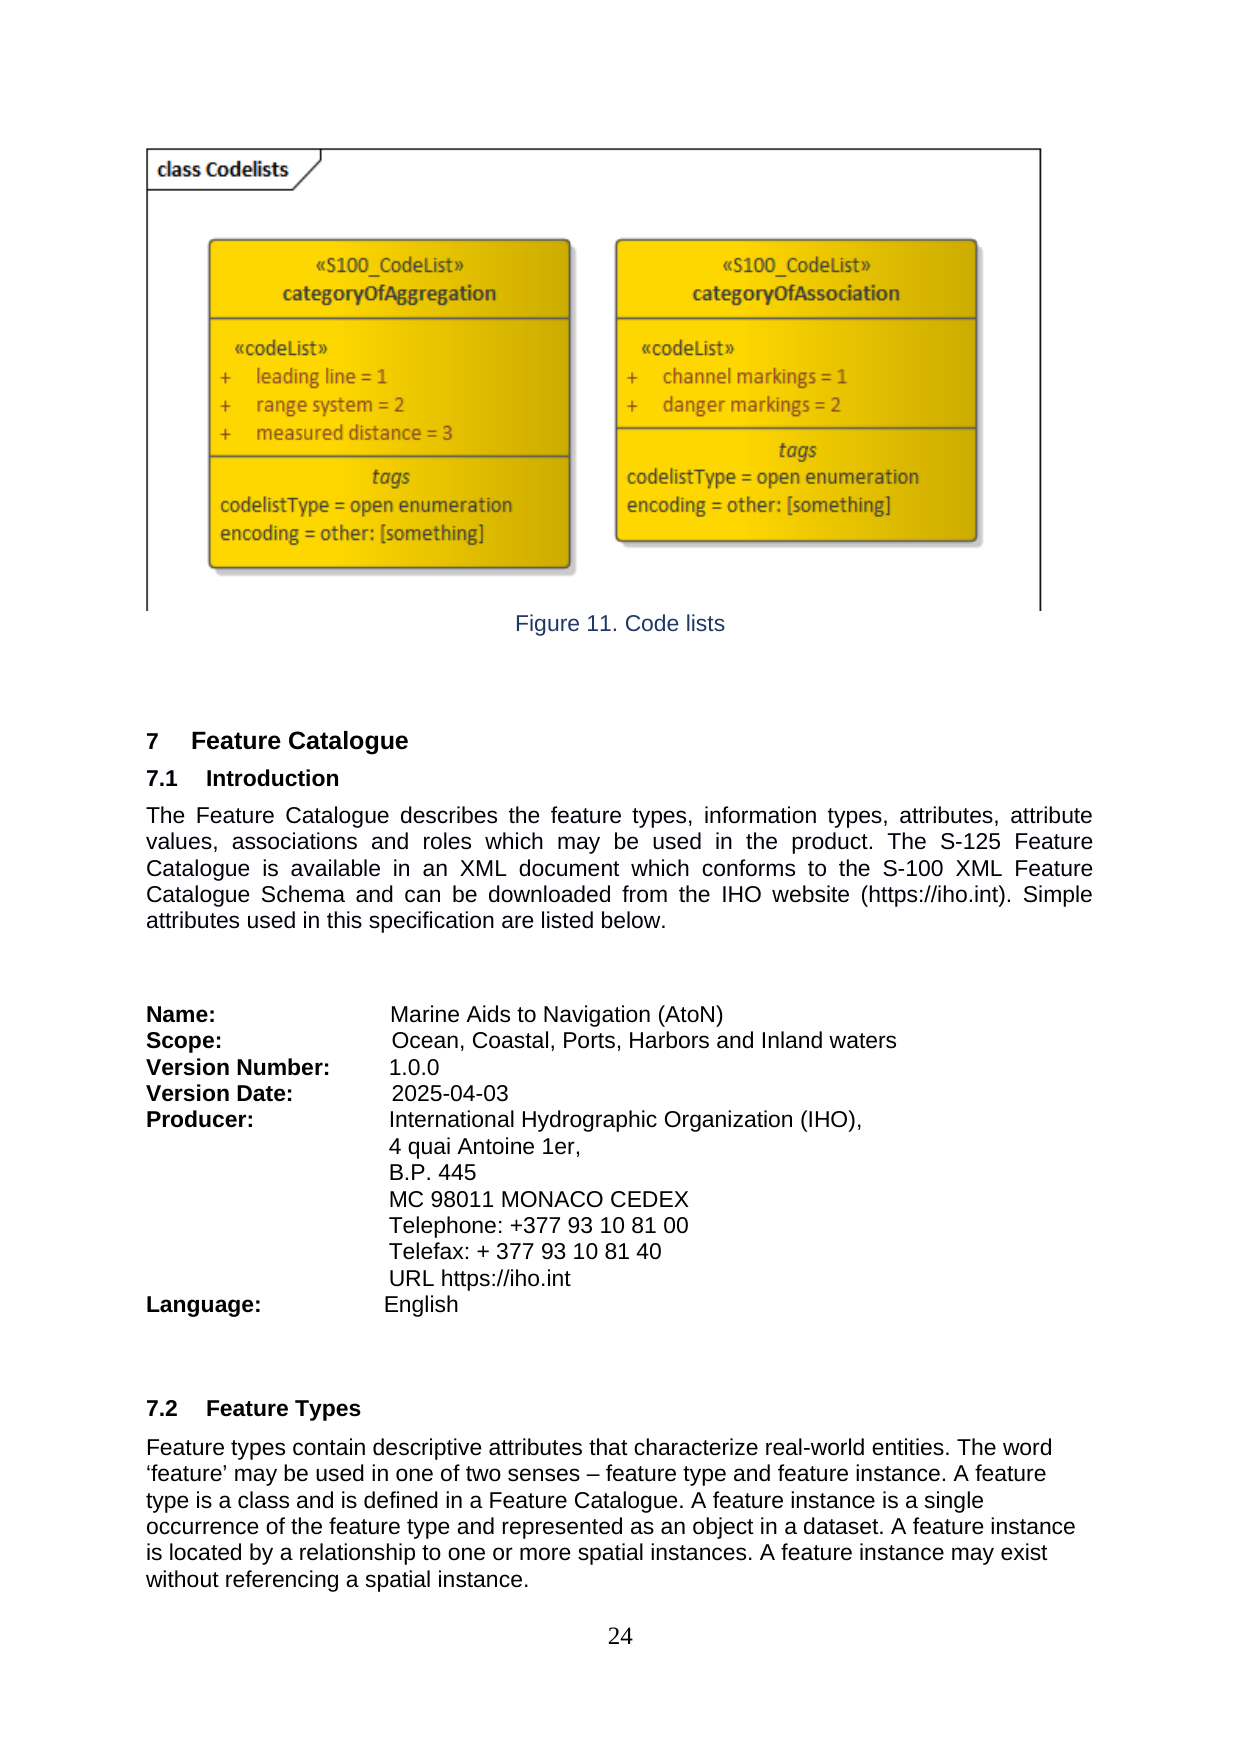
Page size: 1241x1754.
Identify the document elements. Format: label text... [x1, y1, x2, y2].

text URL https://iho.int [146, 1264, 1094, 1291]
subtitle Introduction [146, 765, 1094, 792]
text Scope: Ocean, Coastal, Ports, Harbors and Inland waters [146, 1027, 1094, 1054]
text Language: English [146, 1291, 1094, 1317]
text Name: Marine Aids to Navigation (AtoN) [146, 1001, 1094, 1027]
picture [145, 147, 1043, 611]
text The Feature Catalogue describes the feature types, information types, attributes, attribute values, associations and roles which may be used in the product. The S-125 Feature Catalogue is available in an XML document which conforms to the S-100 XML Feature Catalogue Schema and can be downloaded from the IHO website (https://iho.int). Simple attributes used in this specification are listed below. [146, 802, 1094, 934]
text Producer: International Hydrographic Organization (IHO), 4 quai Antoine 1er, B.P. 445 MC 98011 MONACO CEDEX Telephone: +377 93 10 81 00 Telefax: + 377 93 10 81 40 [146, 1106, 1094, 1264]
text Version Date: 2025-04-03 [146, 1080, 1094, 1106]
text Feature types contain descriptive attributes that characterize real-world entities. The word ‘feature’ may be used in one of two senses – feature type and feature instance. A feature type is a class and is defined in a Feature Catalogue. A feature instance is a single occurrence of the feature type and represented as an object in a dataset. A feature instance is located by a relationship to one or more spatial instances. A feature instance may exist without referencing a spatial instance. [146, 1434, 1094, 1592]
subtitle Feature Catalogue [146, 726, 1094, 755]
subtitle Feature Types [146, 1395, 1094, 1421]
text Figure 11. Code lists [146, 610, 1094, 637]
text Version Number: 1.0.0 [146, 1054, 1094, 1080]
